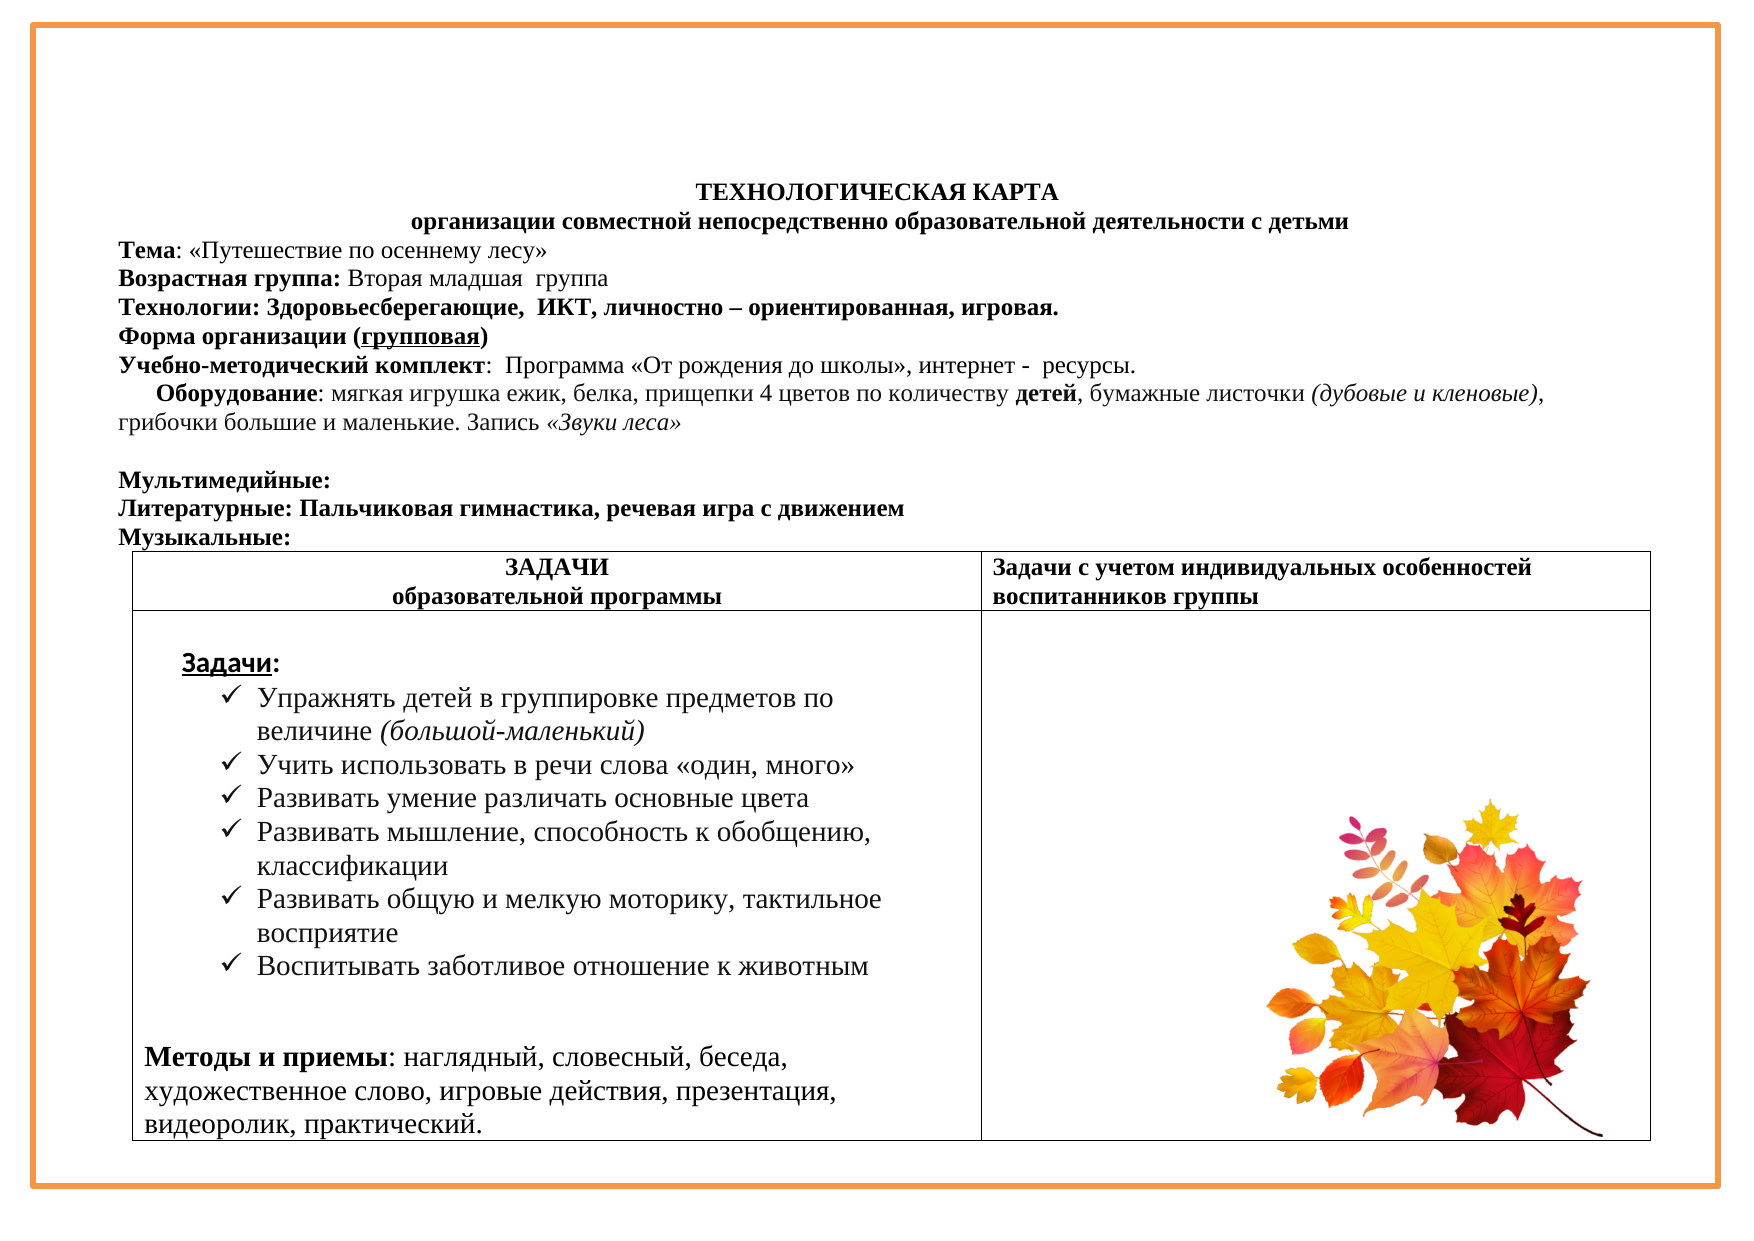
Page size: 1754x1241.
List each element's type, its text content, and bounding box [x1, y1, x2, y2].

text Технологическая карта [118, 177, 1636, 206]
table_cell Задачи: Упражнять детей в группировке предметов по величине (большой-маленький) Учить использовать в речи слова «один, много» Развивать умение различать основные цвета Развивать мышление, способность к обобщению, классификации Развивать общую и мелкую моторику, тактильное восприятие Воспитывать заботливое отношение к животным Методы и приемы: наглядный, словесный, беседа, художественное слово, игровые действия, презентация, видеоролик, практический. [133, 611, 981, 1140]
table_header Задачи с учетом индивидуальных особенностей воспитанников группы [982, 552, 1650, 609]
text Технологии: Здоровьесберегающие, ИКТ, личностно – ориентированная, игровая. [118, 292, 1636, 321]
text Литературные: Пальчиковая гимнастика, речевая игра с движением [118, 493, 1636, 522]
text Учебно-методический комплект: Программа «От рождения до школы», интернет - ресурсы. [118, 350, 1636, 378]
text Возрастная группа: Вторая младшая группа [118, 263, 1636, 292]
table_cell [982, 611, 1650, 1140]
picture [1265, 797, 1603, 1137]
table_header ЗАДАЧИ образовательной программы [133, 552, 981, 609]
text организации совместной непосредственно образовательной деятельности с детьми [118, 206, 1636, 235]
text Оборудование: мягкая игрушка ежик, белка, прищепки 4 цветов по количеству детей, бумажные листочки (дубовые и кленовые), грибочки большие и маленькие. Запись «Звуки леса» [118, 378, 1636, 436]
text Форма организации (групповая) [118, 321, 1636, 350]
text Мультимедийные: [118, 465, 1636, 493]
text Музыкальные: [118, 522, 1636, 551]
text Тема: «Путешествие по осеннему лесу» [118, 235, 1636, 263]
